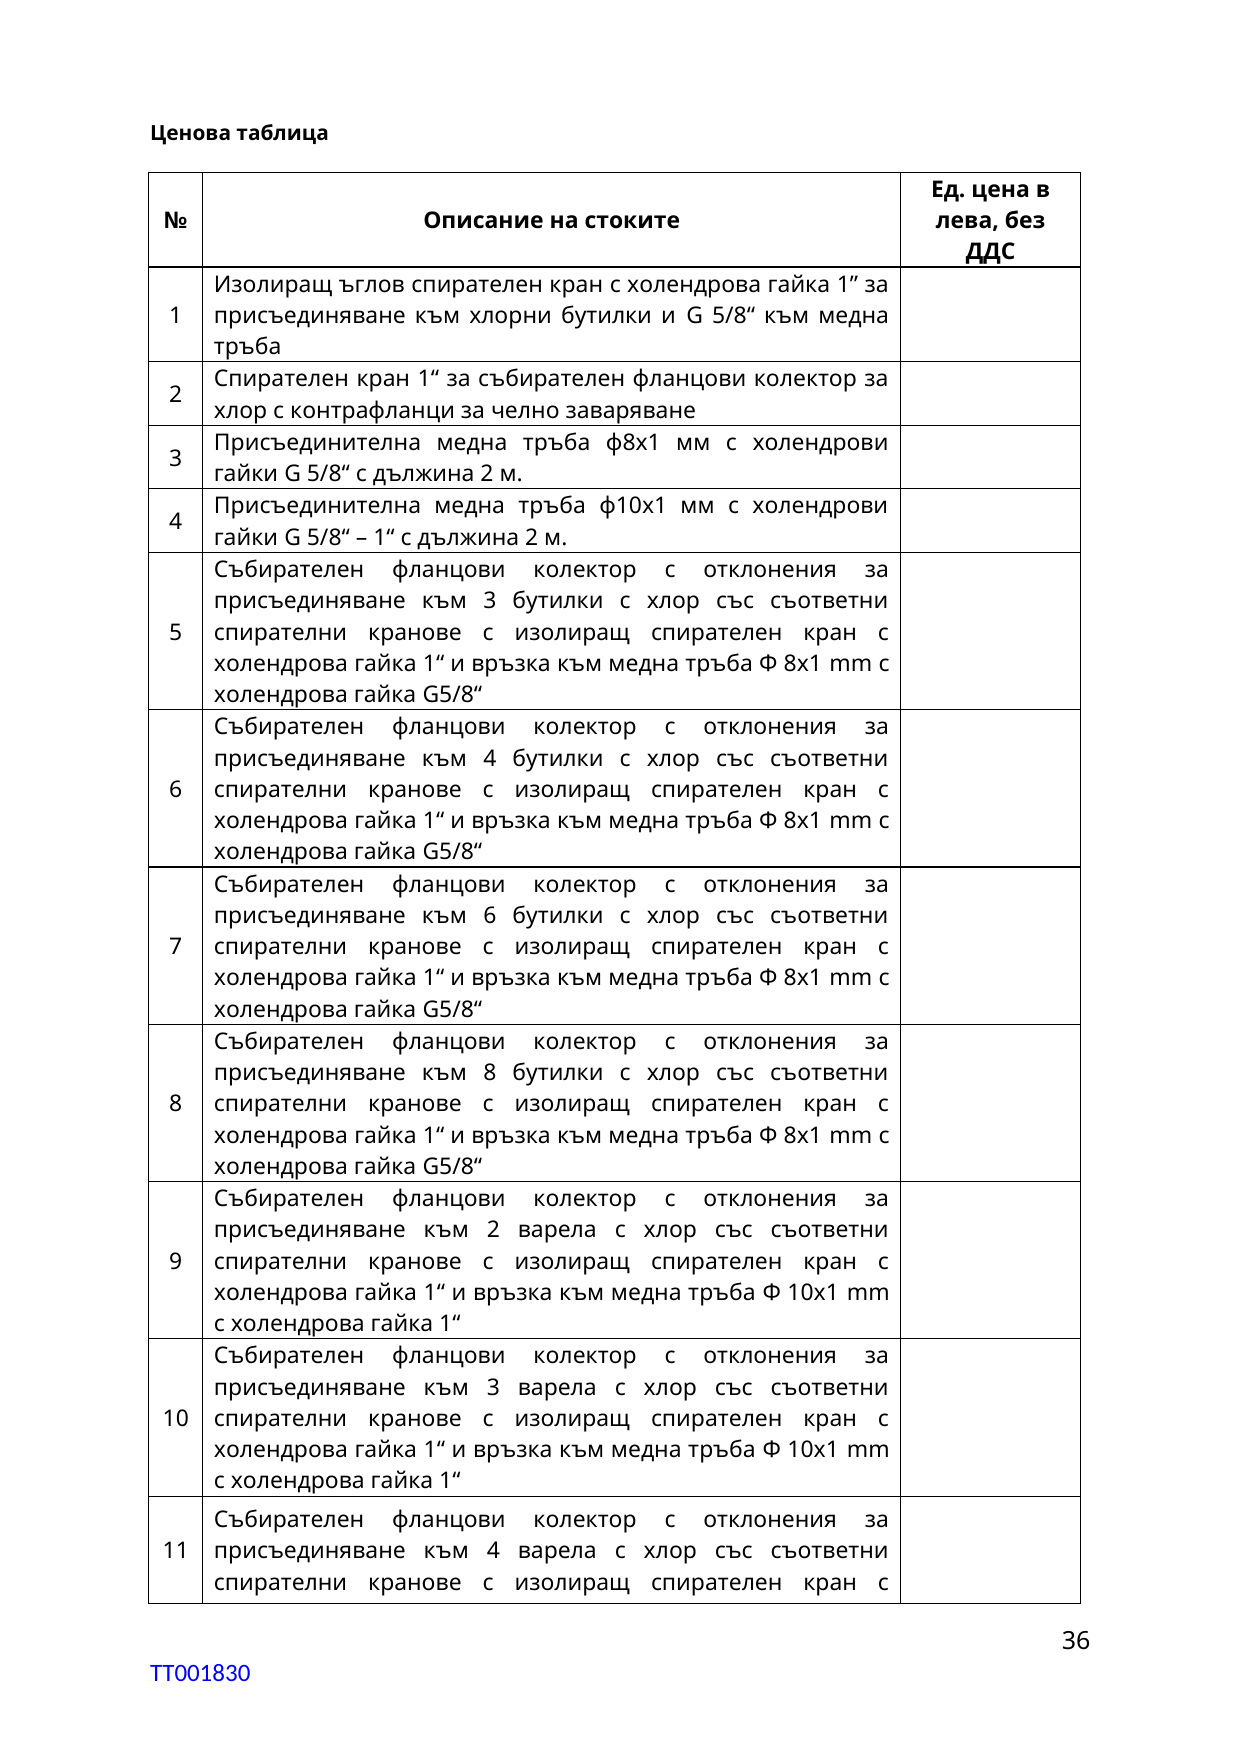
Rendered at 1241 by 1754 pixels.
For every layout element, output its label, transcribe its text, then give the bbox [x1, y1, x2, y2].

table_cell 7 [149, 868, 202, 1024]
table_cell 11 [149, 1497, 202, 1603]
table_cell [901, 426, 1080, 488]
table_cell 4 [149, 489, 202, 552]
table_cell 3 [149, 426, 202, 488]
table_cell Изолиращ ъглов спирателен кран с холендрова гайка 1” за присъединяване към хлорни бутилки и G 5/8“ към медна тръба [203, 268, 900, 361]
table_cell Събирателен фланцови колектор с отклонения за присъединяване към 8 бутилки с хлор със съответни спирателни кранове с изолиращ спирателен кран с холендрова гайка 1“ и връзка към медна тръба Ф 8х1 mm с холендрова гайка G5/8“ [203, 1025, 900, 1181]
table_cell 5 [149, 553, 202, 709]
table_cell 8 [149, 1025, 202, 1181]
table_cell [901, 489, 1080, 552]
table_header № [149, 173, 202, 266]
table_cell Спирателен кран 1“ за събирателен фланцови колектор за хлор с контрафланци за челно заваряване [203, 362, 900, 425]
table_cell [901, 1339, 1080, 1496]
table_cell [901, 1182, 1080, 1338]
table_cell [901, 362, 1080, 425]
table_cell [203, 1497, 900, 1603]
table_cell [901, 868, 1080, 1024]
table_header Описание на стоките [203, 173, 900, 266]
table_cell [901, 710, 1080, 866]
table_cell 9 [149, 1182, 202, 1338]
table_cell 6 [149, 710, 202, 866]
table_cell Събирателен фланцови колектор с отклонения за присъединяване към 6 бутилки с хлор със съответни спирателни кранове с изолиращ спирателен кран с холендрова гайка 1“ и връзка към медна тръба Ф 8х1 mm с холендрова гайка G5/8“ [203, 868, 900, 1024]
table_cell Събирателен фланцови колектор с отклонения за присъединяване към 3 бутилки с хлор със съответни спирателни кранове с изолиращ спирателен кран с холендрова гайка 1“ и връзка към медна тръба Ф 8х1 mm с холендрова гайка G5/8“ [203, 553, 900, 709]
table_cell Събирателен фланцови колектор с отклонения за присъединяване към 4 бутилки с хлор със съответни спирателни кранове с изолиращ спирателен кран с холендрова гайка 1“ и връзка към медна тръба Ф 8х1 mm с холендрова гайка G5/8“ [203, 710, 900, 866]
table_cell [901, 553, 1080, 709]
table_cell [901, 1497, 1080, 1603]
table_header Ед. цена в лева, без ДДС [901, 173, 1080, 266]
text Ценова таблица [150, 118, 1090, 147]
table_cell Събирателен фланцови колектор с отклонения за присъединяване към 2 варела с хлор със съответни спирателни кранове с изолиращ спирателен кран с холендрова гайка 1“ и връзка към медна тръба Ф 10х1 mm с холендрова гайка 1“ [203, 1182, 900, 1338]
table_cell 1 [149, 268, 202, 361]
table_cell Присъединителна медна тръба ф10х1 мм с холендрови гайки G 5/8“ – 1“ с дължина 2 м. [203, 489, 900, 552]
table_cell Присъединителна медна тръба ф8х1 мм с холендрови гайки G 5/8“ с дължина 2 м. [203, 426, 900, 488]
table_cell 2 [149, 362, 202, 425]
table_cell Събирателен фланцови колектор с отклонения за присъединяване към 3 варела с хлор със съответни спирателни кранове с изолиращ спирателен кран с холендрова гайка 1“ и връзка към медна тръба Ф 10х1 mm с холендрова гайка 1“ [203, 1339, 900, 1496]
table_cell [901, 1025, 1080, 1181]
table_cell 10 [149, 1339, 202, 1496]
table_cell [901, 268, 1080, 361]
